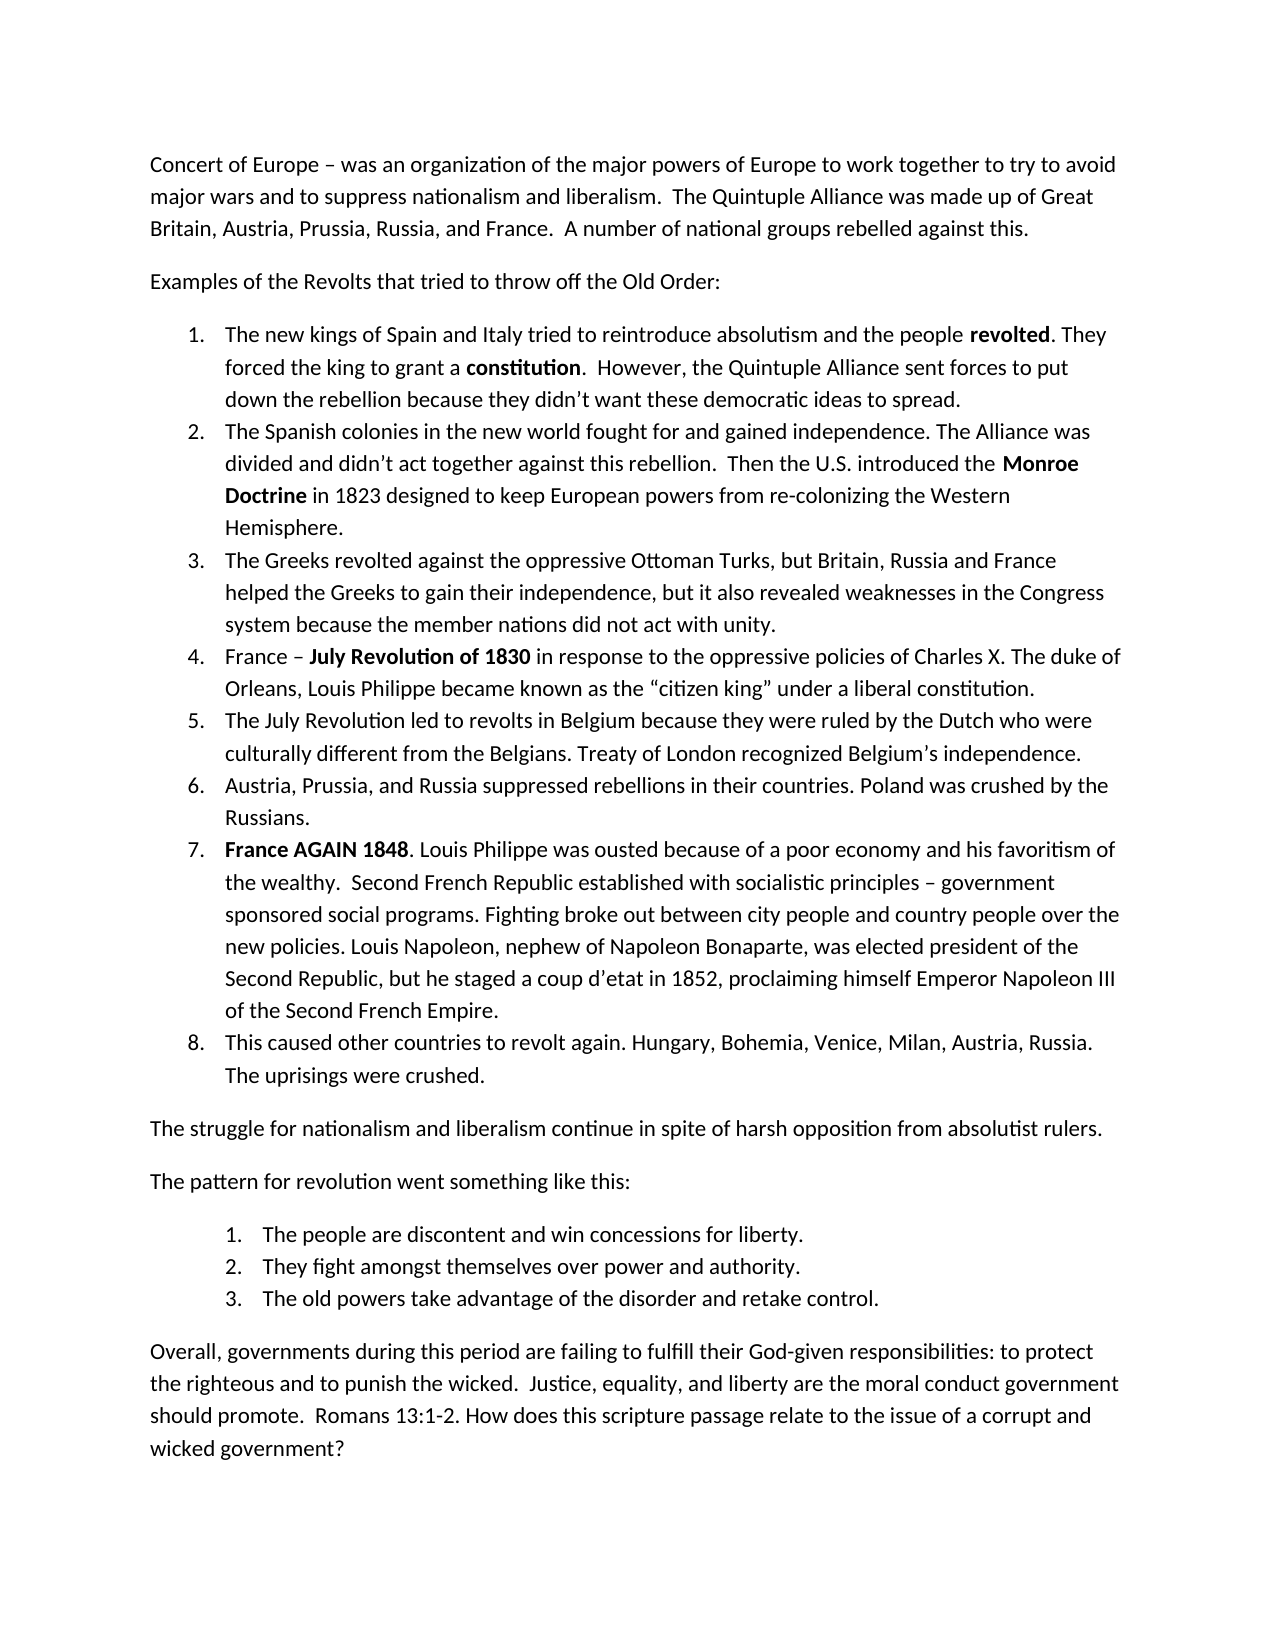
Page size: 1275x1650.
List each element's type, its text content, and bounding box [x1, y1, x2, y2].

list This caused other countries to revolt again. Hungary, Bohemia, Venice, Milan, Austria, Russia. The uprisings were crushed. [187, 1028, 1125, 1089]
list The July Revolution led to revolts in Belgium because they were ruled by the Dutch who were culturally different from the Belgians. Treaty of London recognized Belgium’s independence. [187, 707, 1125, 767]
list France AGAIN 1848. Louis Philippe was ousted because of a poor economy and his favoritism of the wealthy. Second French Republic established with socialistic principles – government sponsored social programs. Fighting broke out between city people and country people over the new policies. Louis Napoleon, nephew of Napoleon Bonaparte, was elected president of the Second Republic, but he staged a coup d’etat in 1852, proclaiming himself Emperor Napoleon III of the Second French Empire. [187, 835, 1125, 1024]
text Concert of Europe – was an organization of the major powers of Europe to work together to try to avoid major wars and to suppress nationalism and liberalism. The Quintuple Alliance was made up of Great Britain, Austria, Prussia, Russia, and France. A number of national groups rebelled against this. [150, 150, 1125, 242]
list The new kings of Spain and Italy tried to reintroduce absolutism and the people revolted. They forced the king to grant a constitution. However, the Quintuple Alliance sent forces to put down the rebellion because they didn’t want these democratic ideas to spread. [187, 320, 1125, 413]
list Austria, Prussia, and Russia suppressed rebellions in their countries. Poland was crushed by the Russians. [187, 771, 1125, 831]
list The Spanish colonies in the new world fought for and gained independence. The Alliance was divided and didn’t act together against this rebellion. Then the U.S. introduced the Monroe Doctrine in 1823 designed to keep European powers from re-colonizing the Western Hemisphere. [187, 417, 1125, 542]
list The old powers take advantage of the disorder and retake control. [225, 1284, 1125, 1312]
text Examples of the Revolts that tried to throw off the Old Order: [150, 267, 1125, 295]
list They fight amongst themselves over power and authority. [225, 1252, 1125, 1280]
list France – July Revolution of 1830 in response to the oppressive policies of Charles X. The duke of Orleans, Louis Philippe became known as the “citizen king” under a liberal constitution. [187, 642, 1125, 702]
list The people are discontent and win concessions for liberty. [225, 1220, 1125, 1248]
text The pattern for revolution went something like this: [150, 1167, 1125, 1195]
list The Greeks revolted against the oppressive Ottoman Turks, but Britain, Russia and France helped the Greeks to gain their independence, but it also revealed weaknesses in the Congress system because the member nations did not act with unity. [187, 546, 1125, 638]
text Overall, governments during this period are failing to fulfill their God-given responsibilities: to protect the righteous and to punish the wicked. Justice, equality, and liberty are the moral conduct government should promote. Romans 13:1-2. How does this scripture passage relate to the issue of a corrupt and wicked government? [150, 1337, 1125, 1462]
text The struggle for nationalism and liberalism continue in spite of harsh opposition from absolutist rulers. [150, 1114, 1125, 1142]
